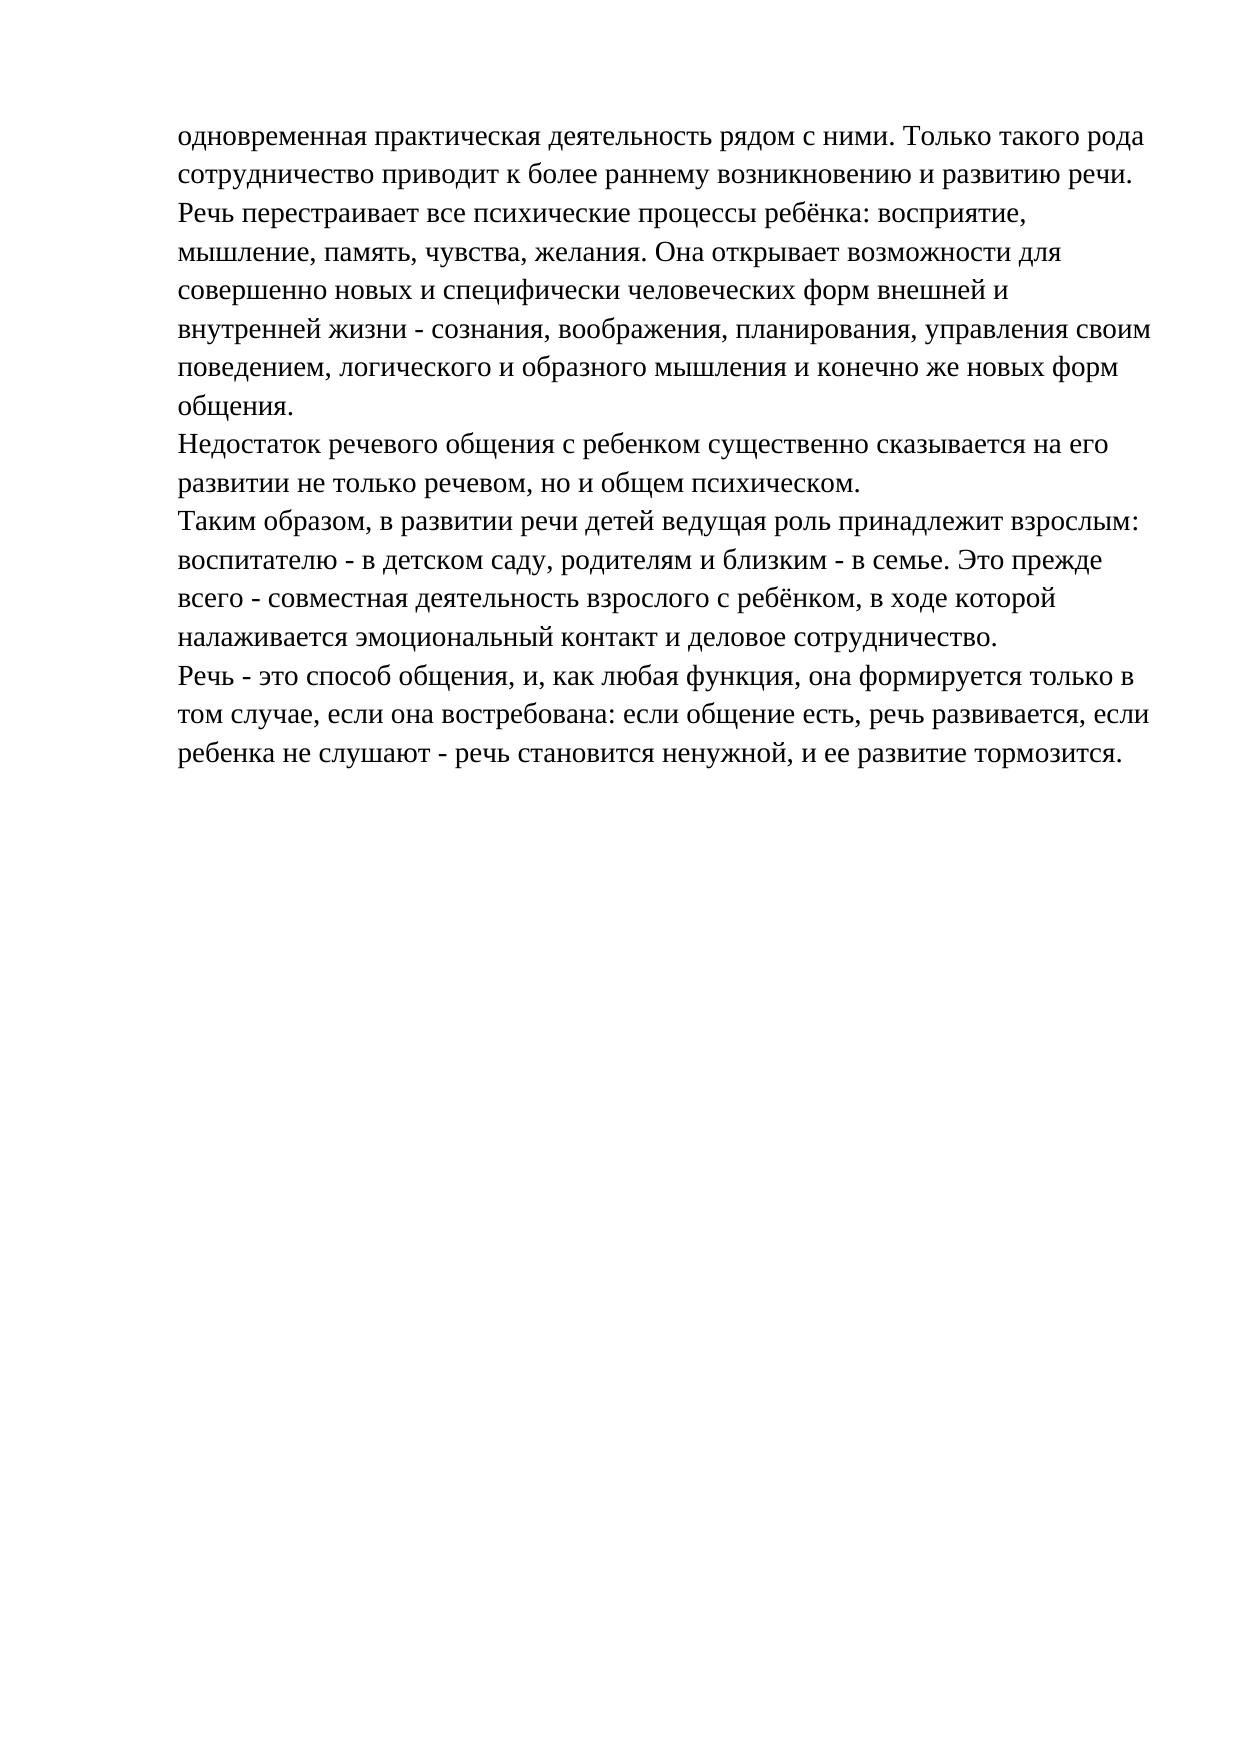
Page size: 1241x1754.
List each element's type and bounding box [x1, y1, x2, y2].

text [177, 118, 1152, 768]
